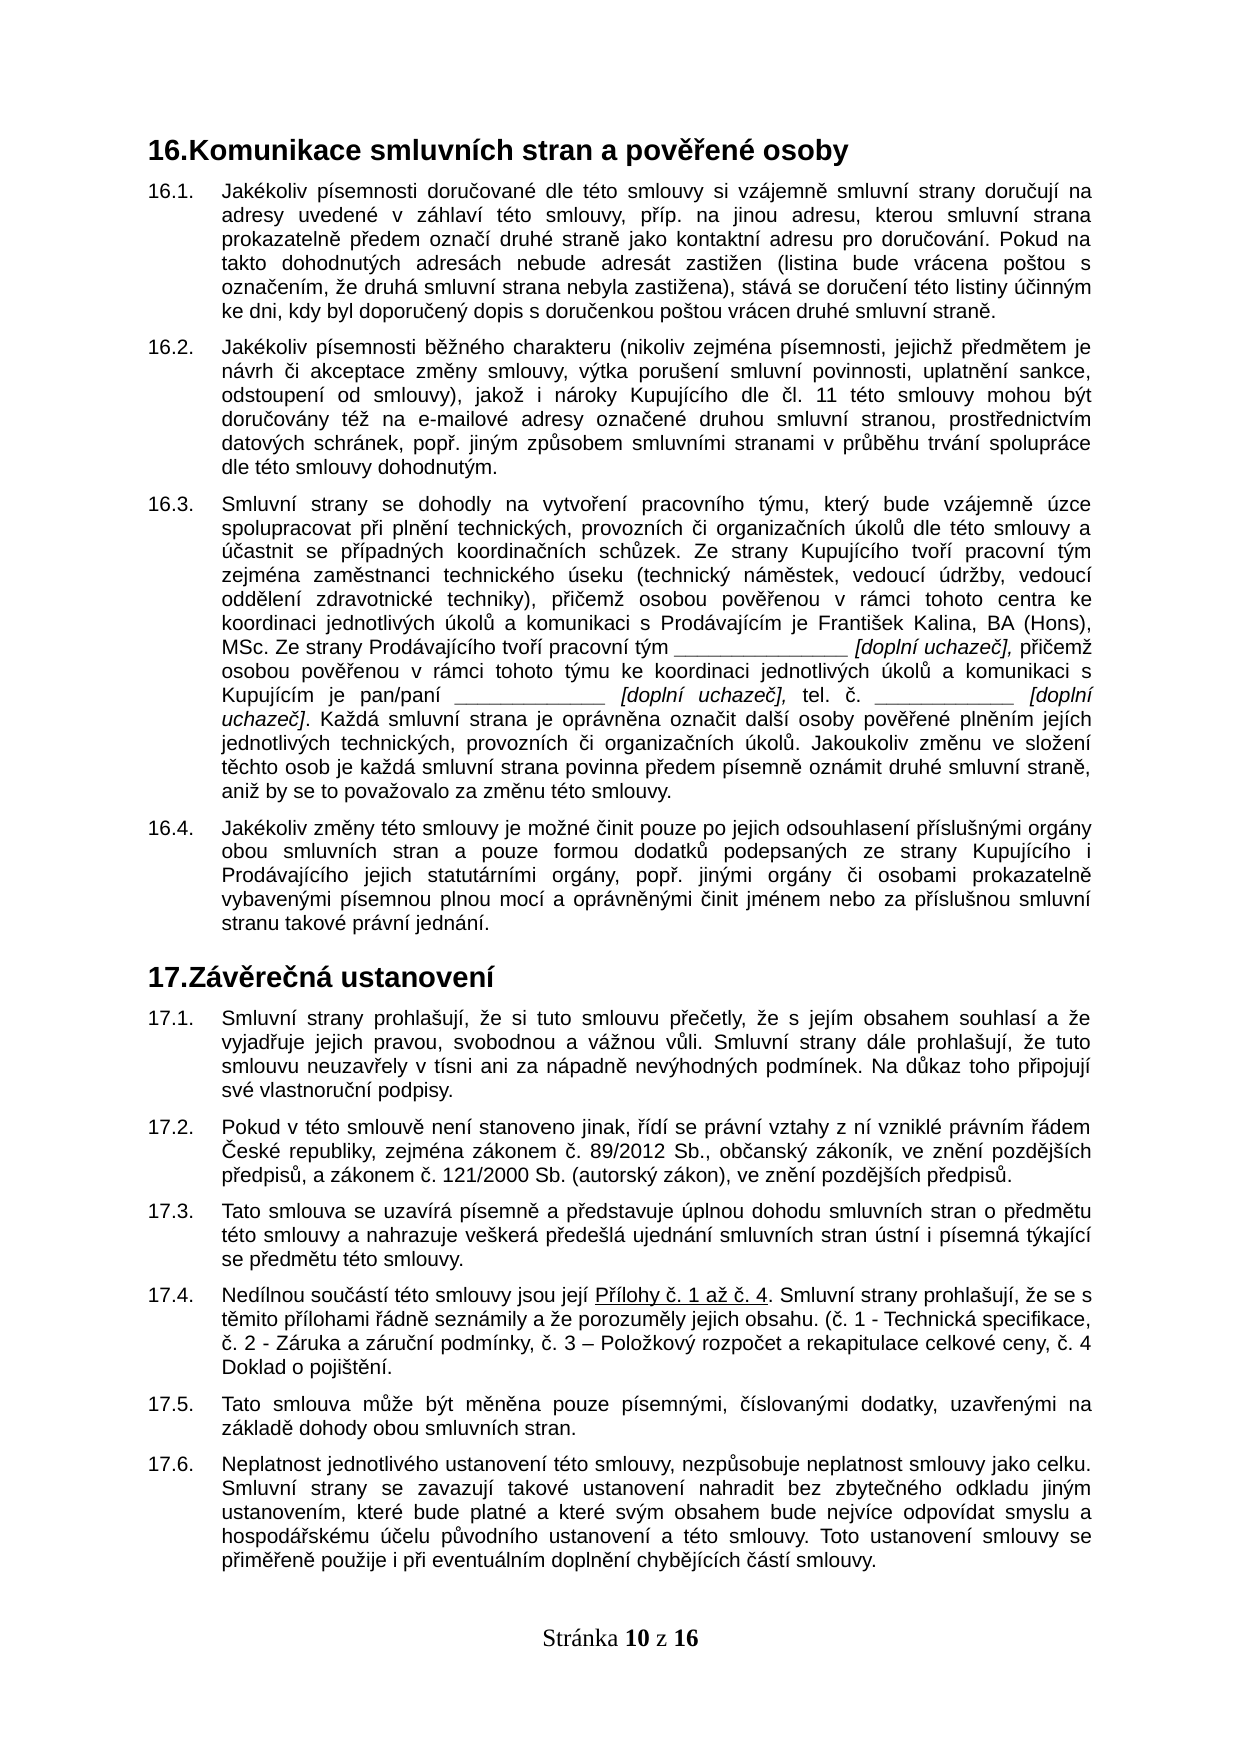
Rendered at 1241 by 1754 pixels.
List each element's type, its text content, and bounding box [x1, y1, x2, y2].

list Smluvní strany se dohodly na vytvoření pracovního týmu, který bude vzájemně úzce spolupracovat při plnění technických, provozních či organizačních úkolů dle této smlouvy a účastnit se případných koordinačních schůzek. Ze strany Kupujícího tvoří pracovní tým zejména zaměstnanci technického úseku (technický náměstek, vedoucí údržby, vedoucí oddělení zdravotnické techniky), přičemž osobou pověřenou v rámci tohoto centra ke koordinaci jednotlivých úkolů a komunikaci s Prodávajícím je František Kalina, BA (Hons), MSc. Ze strany Prodávajícího tvoří pracovní tým _______________ [doplní uchazeč], přičemž osobou pověřenou v rámci tohoto týmu ke koordinaci jednotlivých úkolů a komunikaci s Kupujícím je pan/paní _____________ [doplní uchazeč], tel. č. ____________ [doplní uchazeč]. Každá smluvní strana je oprávněna označit další osoby pověřené plněním jejích jednotlivých technických, provozních či organizačních úkolů. Jakoukoliv změnu ve složení těchto osob je každá smluvní strana povinna předem písemně oznámit druhé smluvní straně, aniž by se to považovalo za změnu této smlouvy. [148, 491, 1093, 803]
list Tato smlouva může být měněna pouze písemnými, číslovanými dodatky, uzavřenými na základě dohody obou smluvních stran. [148, 1392, 1093, 1439]
list Jakékoliv písemnosti doručované dle této smlouvy si vzájemně smluvní strany doručují na adresy uvedené v záhlaví této smlouvy, příp. na jinou adresu, kterou smluvní strana prokazatelně předem označí druhé straně jako kontaktní adresu pro doručování. Pokud na takto dohodnutých adresách nebude adresát zastižen (listina bude vrácena poštou s označením, že druhá smluvní strana nebyla zastižena), stává se doručení této listiny účinným ke dni, kdy byl doporučený dopis s doručenkou poštou vrácen druhé smluvní straně. [148, 179, 1093, 323]
list Nedílnou součástí této smlouvy jsou její Přílohy č. 1 až č. 4. Smluvní strany prohlašují, že se s těmito přílohami řádně seznámily a že porozuměly jejich obsahu. (č. 1 - Technická specifikace, č. 2 - Záruka a záruční podmínky, č. 3 – Položkový rozpočet a rekapitulace celkové ceny, č. 4 Doklad o pojištění. [148, 1283, 1093, 1379]
list Jakékoliv písemnosti běžného charakteru (nikoliv zejména písemnosti, jejichž předmětem je návrh či akceptace změny smlouvy, výtka porušení smluvní povinnosti, uplatnění sankce, odstoupení od smlouvy), jakož i nároky Kupujícího dle čl. 11 této smlouvy mohou být doručovány též na e-mailové adresy označené druhou smluvní stranou, prostřednictvím datových schránek, popř. jiným způsobem smluvními stranami v průběhu trvání spolupráce dle této smlouvy dohodnutým. [148, 335, 1093, 479]
list Komunikace smluvních stran a pověřené osoby [148, 133, 1093, 166]
list Závěrečná ustanovení [148, 960, 1093, 994]
list Tato smlouva se uzavírá písemně a představuje úplnou dohodu smluvních stran o předmětu této smlouvy a nahrazuje veškerá předešlá ujednání smluvních stran ústní i písemná týkající se předmětu této smlouvy. [148, 1199, 1093, 1271]
list Neplatnost jednotlivého ustanovení této smlouvy, nezpůsobuje neplatnost smlouvy jako celku. Smluvní strany se zavazují takové ustanovení nahradit bez zbytečného odkladu jiným ustanovením, které bude platné a které svým obsahem bude nejvíce odpovídat smyslu a hospodářskému účelu původního ustanovení a této smlouvy. Toto ustanovení smlouvy se přiměřeně použije i při eventuálním doplnění chybějících částí smlouvy. [148, 1452, 1093, 1572]
list Smluvní strany prohlašují, že si tuto smlouvu přečetly, že s jejím obsahem souhlasí a že vyjadřuje jejich pravou, svobodnou a vážnou vůli. Smluvní strany dále prohlašují, že tuto smlouvu neuzavřely v tísni ani za nápadně nevýhodných podmínek. Na důkaz toho připojují své vlastnoruční podpisy. [148, 1006, 1093, 1102]
list Jakékoliv změny této smlouvy je možné činit pouze po jejich odsouhlasení příslušnými orgány obou smluvních stran a pouze formou dodatků podepsaných ze strany Kupujícího i Prodávajícího jejich statutárními orgány, popř. jinými orgány či osobami prokazatelně vybavenými písemnou plnou mocí a oprávněnými činit jménem nebo za příslušnou smluvní stranu takové právní jednání. [148, 815, 1093, 935]
list Pokud v této smlouvě není stanoveno jinak, řídí se právní vztahy z ní vzniklé právním řádem České republiky, zejména zákonem č. 89/2012 Sb., občanský zákoník, ve znění pozdějších předpisů, a zákonem č. 121/2000 Sb. (autorský zákon), ve znění pozdějších předpisů. [148, 1114, 1093, 1186]
